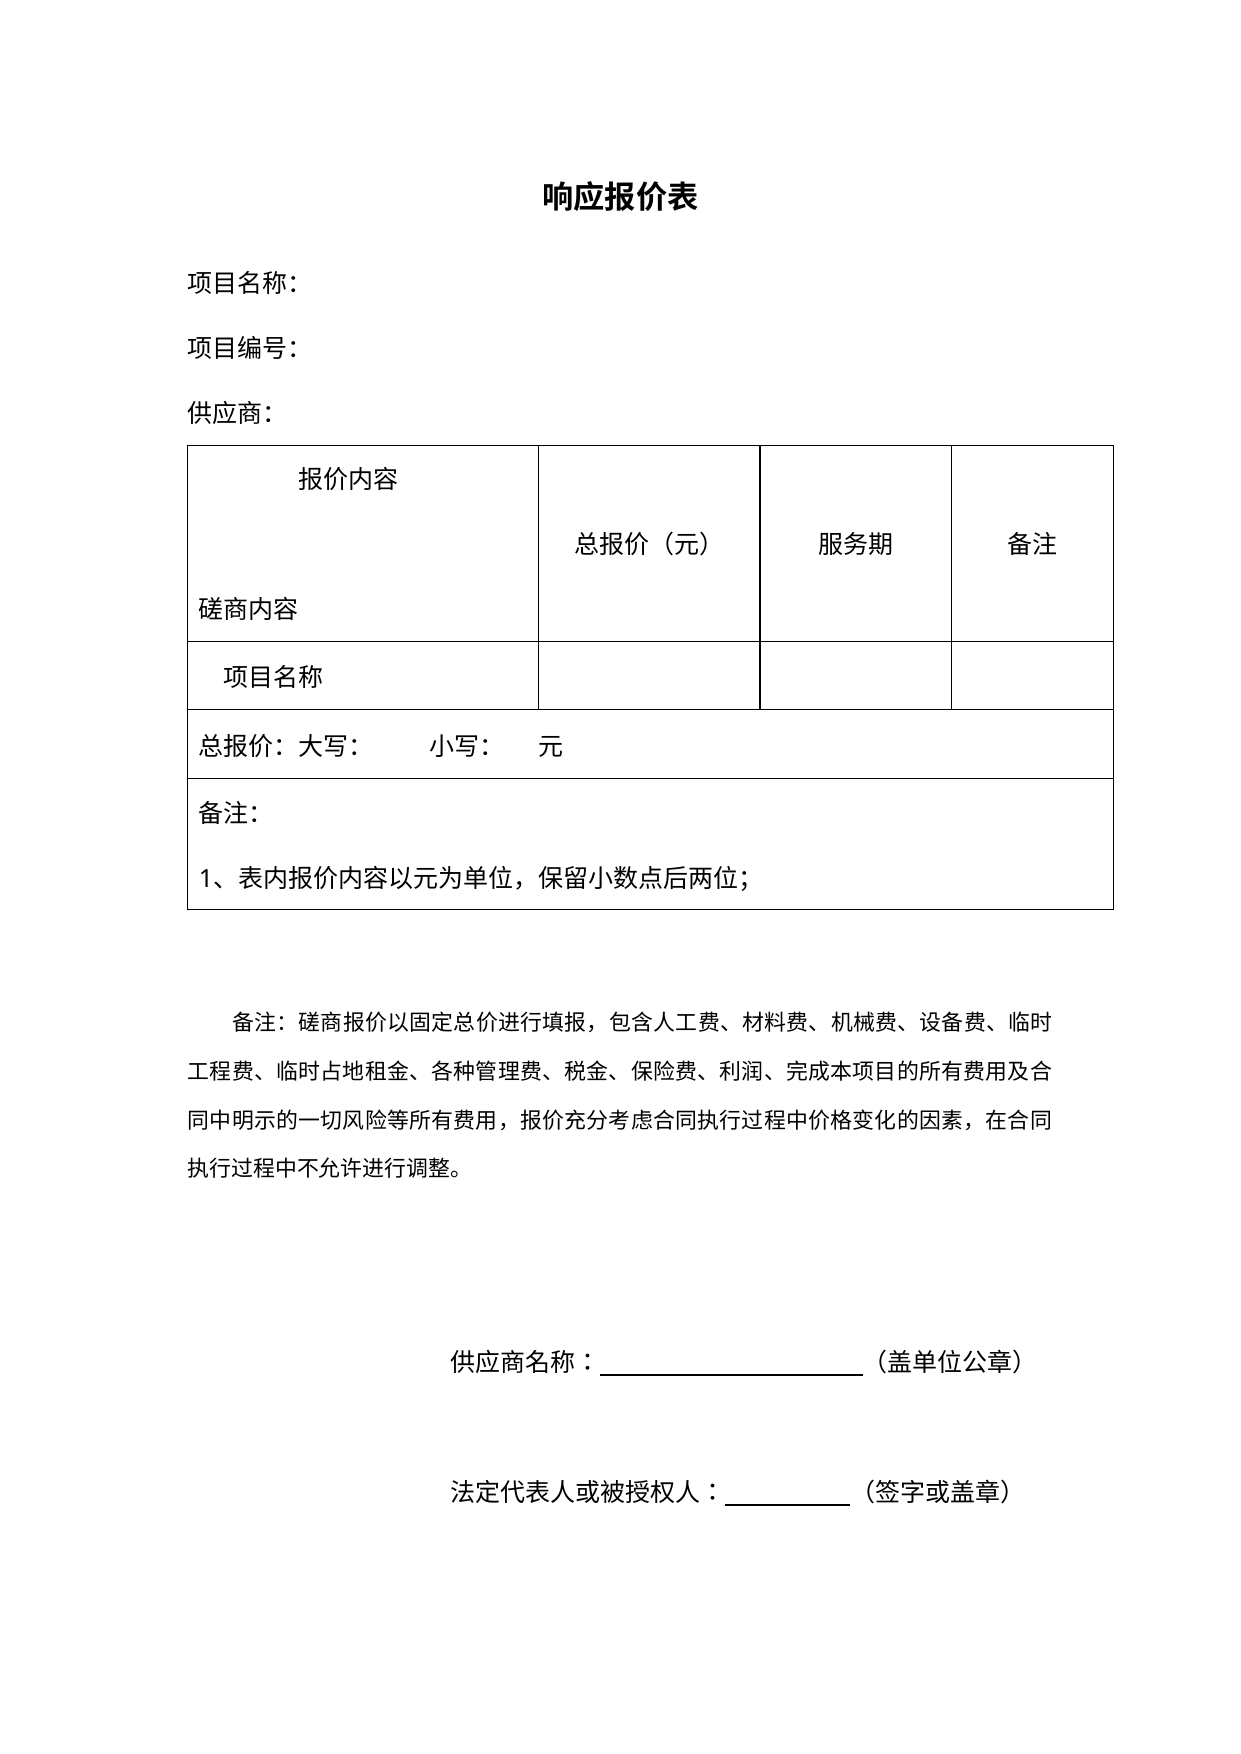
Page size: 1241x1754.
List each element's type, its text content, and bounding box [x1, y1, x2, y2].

text 供应商： [187, 379, 1053, 444]
table_cell [539, 642, 759, 709]
text 备注：磋商报价以固定总价进行填报，包含人工费、材料费、机械费、设备费、临时工程费、临时占地租金、各种管理费、税金、保险费、利润、完成本项目的所有费用及合同中明示的一切风险等所有费用，报价充分考虑合同执行过程中价格变化的因素，在合同执行过程中不允许进行调整。 [187, 1005, 1053, 1183]
table_header 备注 [952, 446, 1113, 641]
text 供应商名称： （盖单位公章） [450, 1329, 1053, 1394]
text 项目编号： [187, 314, 1053, 379]
text 项目名称： [187, 249, 1053, 314]
table_header 服务期 [761, 446, 951, 641]
text 法定代表人或被授权人： （签字或盖章） [450, 1459, 1053, 1524]
table_header 报价内容 磋商内容 [188, 446, 538, 641]
subtitle 响应报价表 [187, 162, 1053, 227]
table_cell 总报价：大写： 小写： 元 [188, 710, 1113, 778]
table_cell [761, 642, 951, 709]
table_header 总报价（元） [539, 446, 759, 641]
table_cell 备注： 1、表内报价内容以元为单位，保留小数点后两位； [188, 779, 1113, 909]
table_cell 项目名称 [188, 642, 538, 709]
table_cell [952, 642, 1113, 709]
